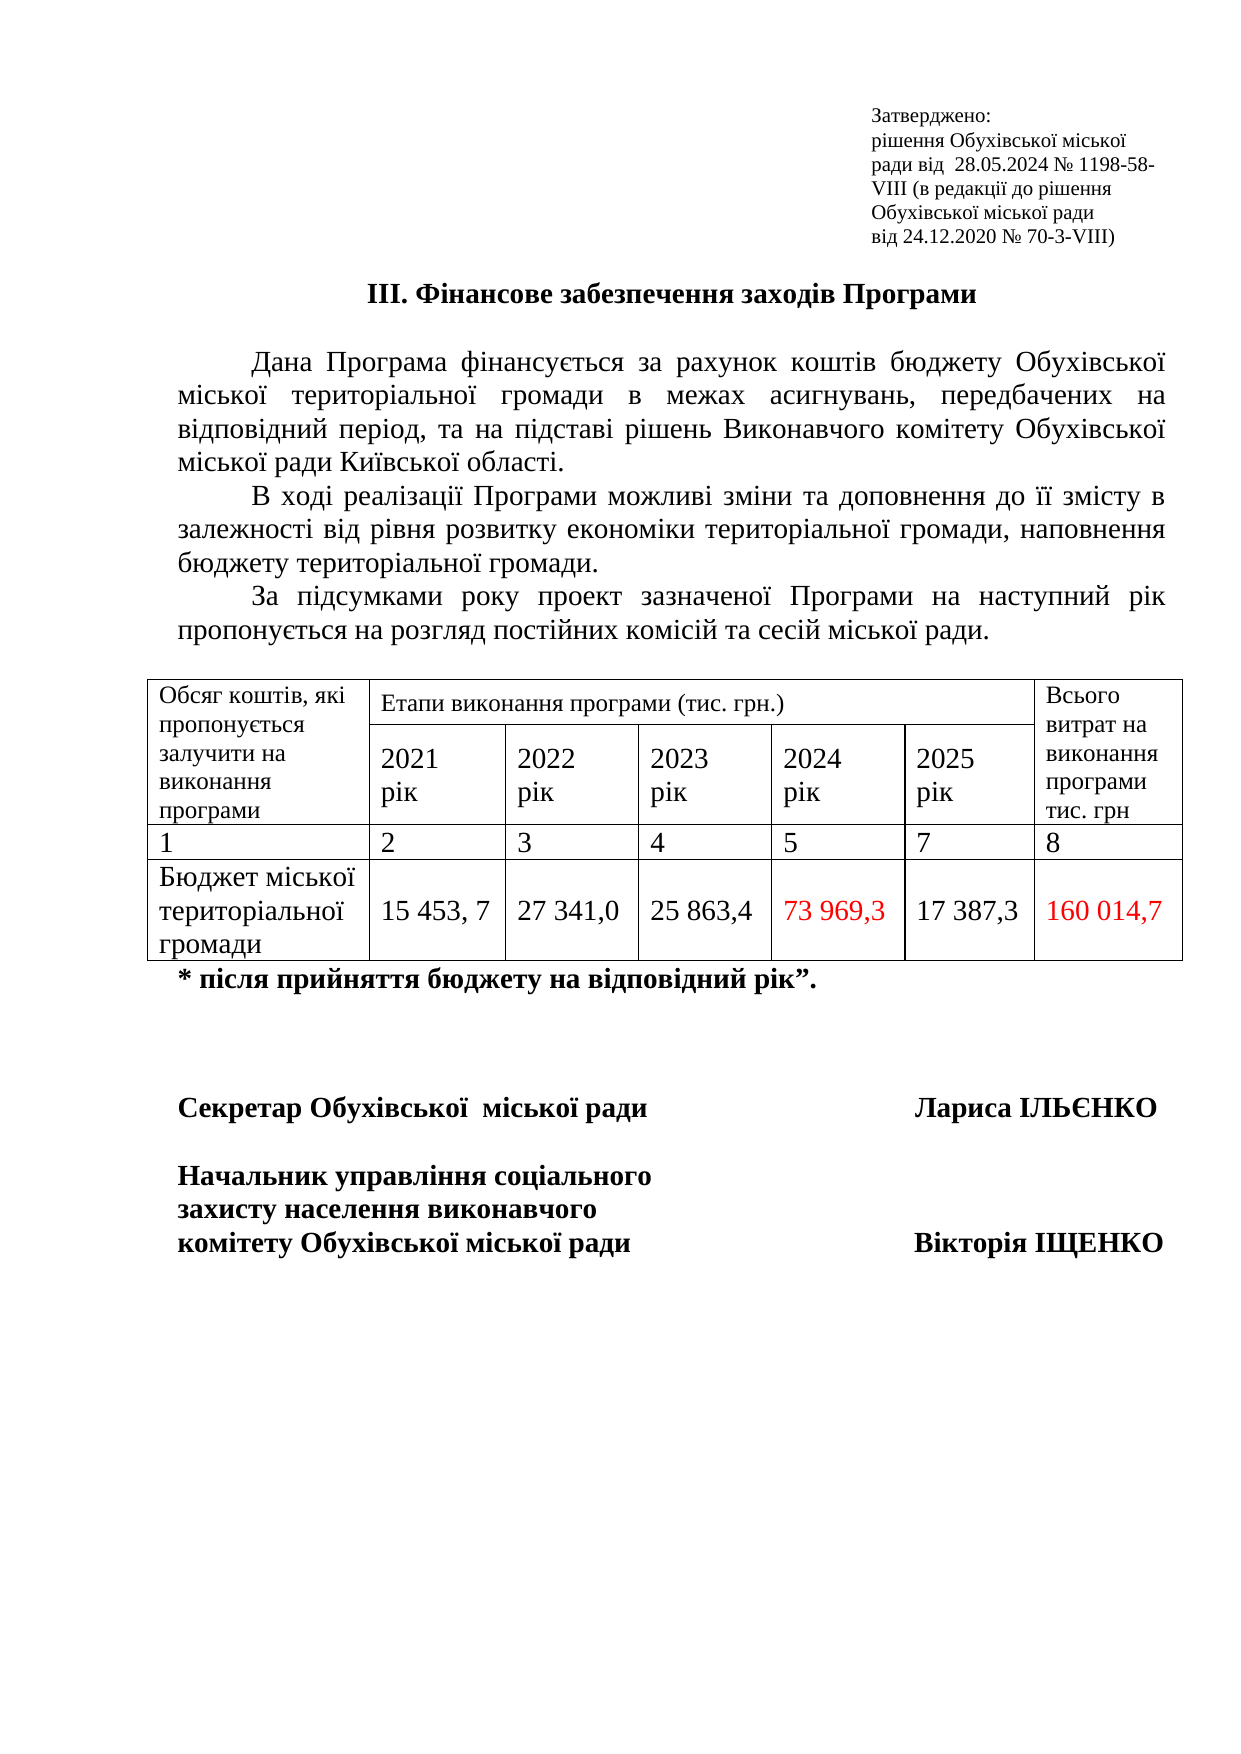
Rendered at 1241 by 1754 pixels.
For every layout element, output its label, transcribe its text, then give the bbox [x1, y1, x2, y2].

table_header Обсяг коштів, які пропонується залучити на виконання програми [148, 680, 369, 824]
text комітету Обухівської міської ради Вікторія ІЩЕНКО [177, 1225, 1167, 1258]
text * після прийняття бюджету на відповідний рік”. [177, 961, 1167, 995]
table_cell 3 [506, 825, 638, 858]
table_cell 17 387,3 [906, 860, 1034, 960]
text ІІІ. Фінансове забезпечення заходів Програми [177, 277, 1167, 310]
text від 24.12.2020 № 70-3-VIІI) [871, 224, 1167, 248]
table_cell 2023 рік [639, 725, 771, 824]
table_cell Бюджет міської територіальної громади [148, 860, 369, 960]
text Секретар Обухівської міської ради Лариса ІЛЬЄНКО [177, 1091, 1167, 1158]
text захисту населення виконавчого [177, 1191, 1167, 1225]
table_cell 2025 рік [906, 725, 1034, 824]
text За підсумками року проект зазначеної Програми на наступний рік пропонується на розгляд постійних комісій та сесій міської ради. [177, 578, 1167, 646]
table_cell 2021 рік [370, 725, 505, 824]
text Дана Програма фінансується за рахунок коштів бюджету Обухівської міської територіальної громади в межах асигнувань, передбачених на відповідний період, та на підставі рішень Виконавчого комітету Обухівської міської ради Київської області. [177, 344, 1167, 478]
table_cell 15 453, 7 [370, 860, 505, 960]
table_cell 5 [772, 825, 904, 858]
table_cell 2 [370, 825, 505, 858]
table_cell 1 [148, 825, 369, 858]
table_cell 25 863,4 [639, 860, 771, 960]
text рішення Обухівської міської ради від 28.05.2024 № 1198-58-VIII (в редакції до рішення Обухівської міської ради [871, 127, 1167, 224]
table_cell 73 969,3 [772, 860, 904, 960]
table_cell 4 [639, 825, 771, 858]
text Затверджено: [871, 103, 1167, 127]
table_cell 27 341,0 [506, 860, 638, 960]
table_cell 2022 рік [506, 725, 638, 824]
table_header Всього витрат на виконання програми тис. грн [1035, 680, 1182, 824]
table_cell 160 014,7 [1035, 860, 1182, 960]
table_cell 8 [1035, 825, 1182, 858]
text В ході реалізації Програми можливі зміни та доповнення до її змісту в залежності від рівня розвитку економіки територіальної громади, наповнення бюджету територіальної громади. [177, 478, 1167, 578]
table_header Етапи виконання програми (тис. грн.) [370, 680, 1034, 724]
table_cell 7 [906, 825, 1034, 858]
text Начальник управління соціального [177, 1158, 1167, 1191]
table_cell 2024 рік [772, 725, 904, 824]
